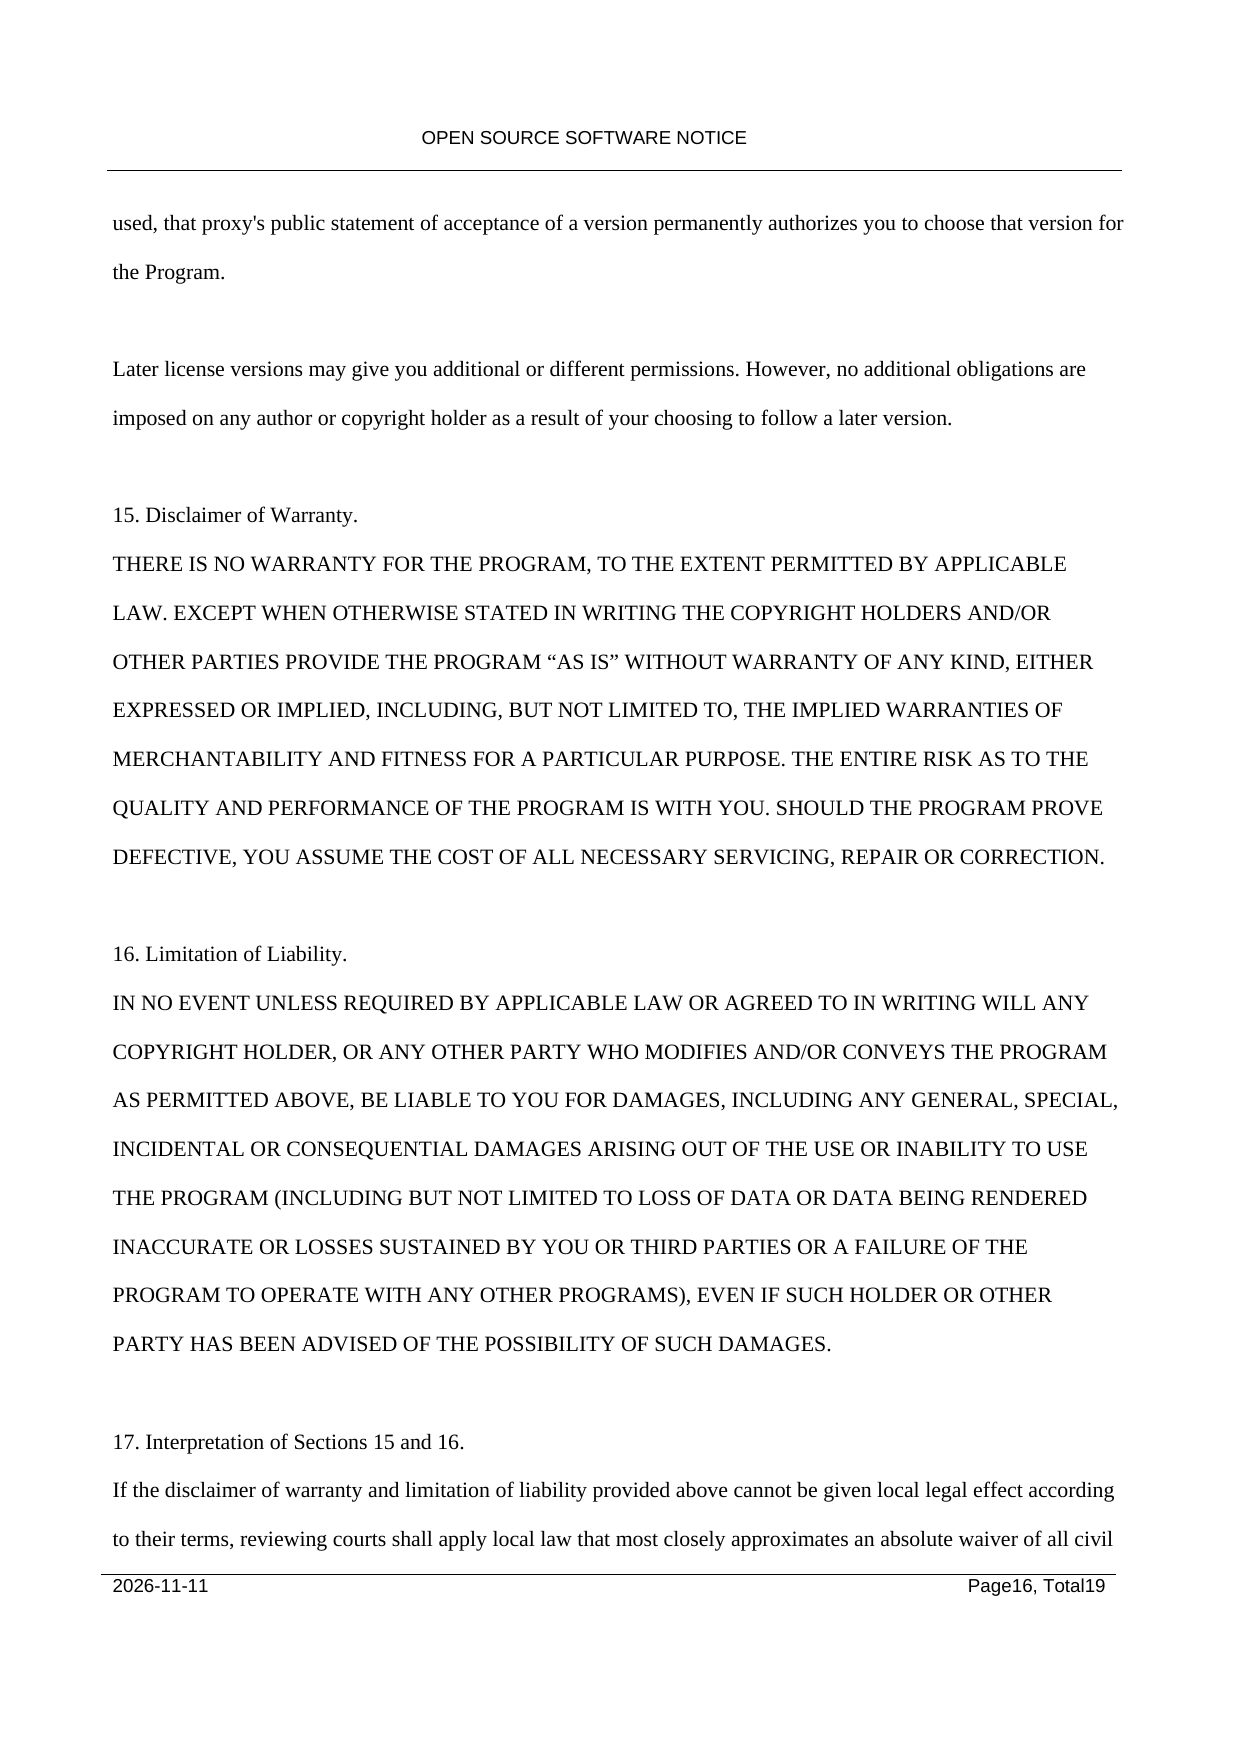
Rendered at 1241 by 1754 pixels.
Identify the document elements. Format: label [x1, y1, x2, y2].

text [112, 206, 1128, 1555]
